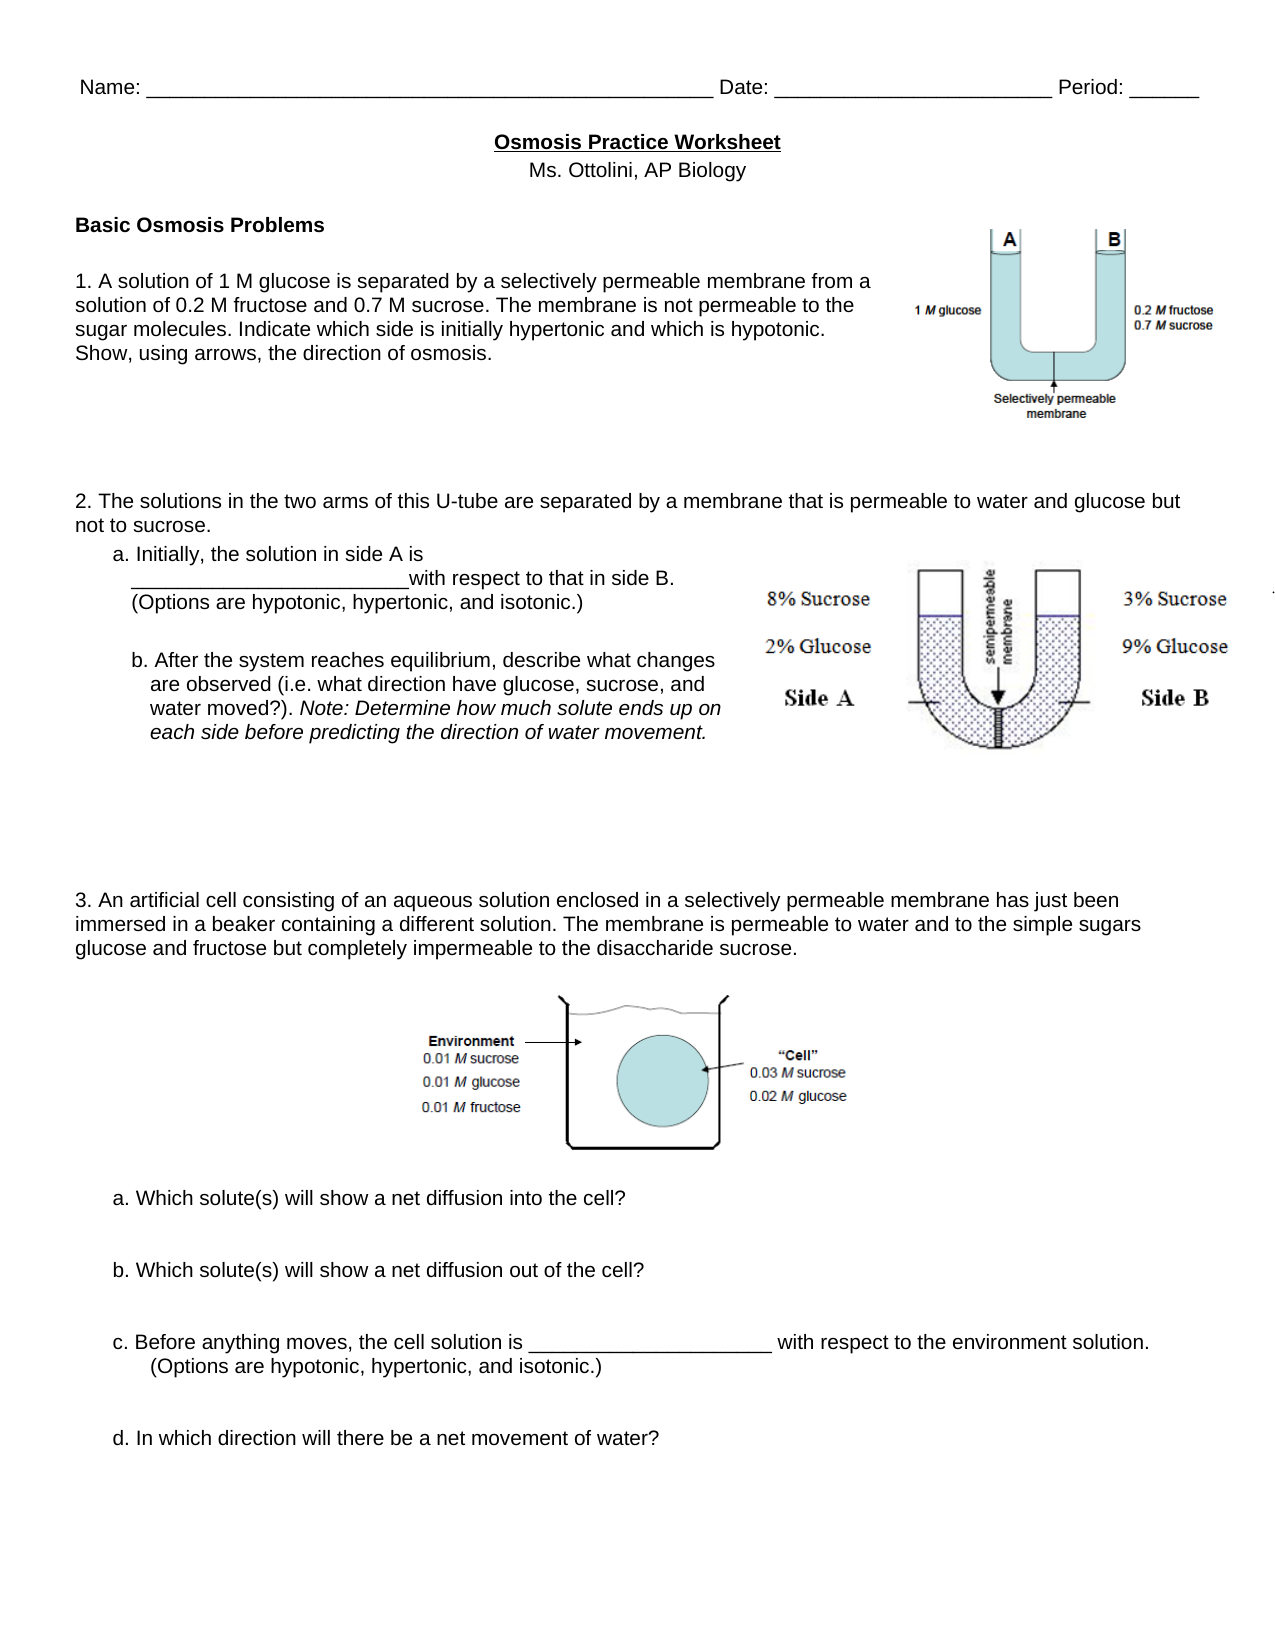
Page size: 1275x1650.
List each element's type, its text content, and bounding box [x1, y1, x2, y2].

picture [410, 983, 865, 1162]
text 3. An artificial cell consisting of an aqueous solution enclosed in a selectively permeable membrane has just been immersed in a beaker containing a different solution. The membrane is permeable to water and to the simple sugars glucose and fructose but completely impermeable to the disaccharide sucrose. [75, 888, 1200, 960]
text b. After the system reaches equilibrium, describe what changes are observed (i.e. what direction have glucose, sucrose, and water moved?). Note: Determine how much solute ends up on each side before predicting the direction of water movement. [131, 648, 743, 744]
text d. In which direction will there be a net movement of water? [112, 1426, 1200, 1449]
text Osmosis Practice Worksheet [75, 130, 1200, 154]
picture [743, 558, 1240, 766]
text Basic Osmosis Problems [75, 212, 896, 236]
text Ms. Ottolini, AP Biology [75, 157, 1200, 181]
text a. Which solute(s) will show a net diffusion into the cell? [112, 1186, 1200, 1210]
text 1. A solution of 1 M glucose is separated by a selectively permeable membrane from a solution of 0.2 M fructose and 0.7 M sucrose. The membrane is not permeable to the sugar molecules. Indicate which side is initially hypertonic and which is hypotonic. Show, using arrows, the direction of osmosis. [75, 269, 896, 364]
picture [896, 212, 1234, 430]
text 2. The solutions in the two arms of this U-tube are separated by a membrane that is permeable to water and glucose but not to sucrose. [75, 489, 1200, 537]
text a. Initially, the solution in side A is ________________________with respect to that in side B. (Options are hypotonic, hypertonic, and isotonic.) [112, 542, 1200, 614]
text Name: _________________________________________________ Date: ________________________ Period: ______ [75, 75, 1200, 99]
text c. Before anything moves, the cell solution is _____________________ with respect to the environment solution. (Options are hypotonic, hypertonic, and isotonic.) [112, 1330, 1200, 1378]
text b. Which solute(s) will show a net diffusion out of the cell? [112, 1258, 1200, 1282]
